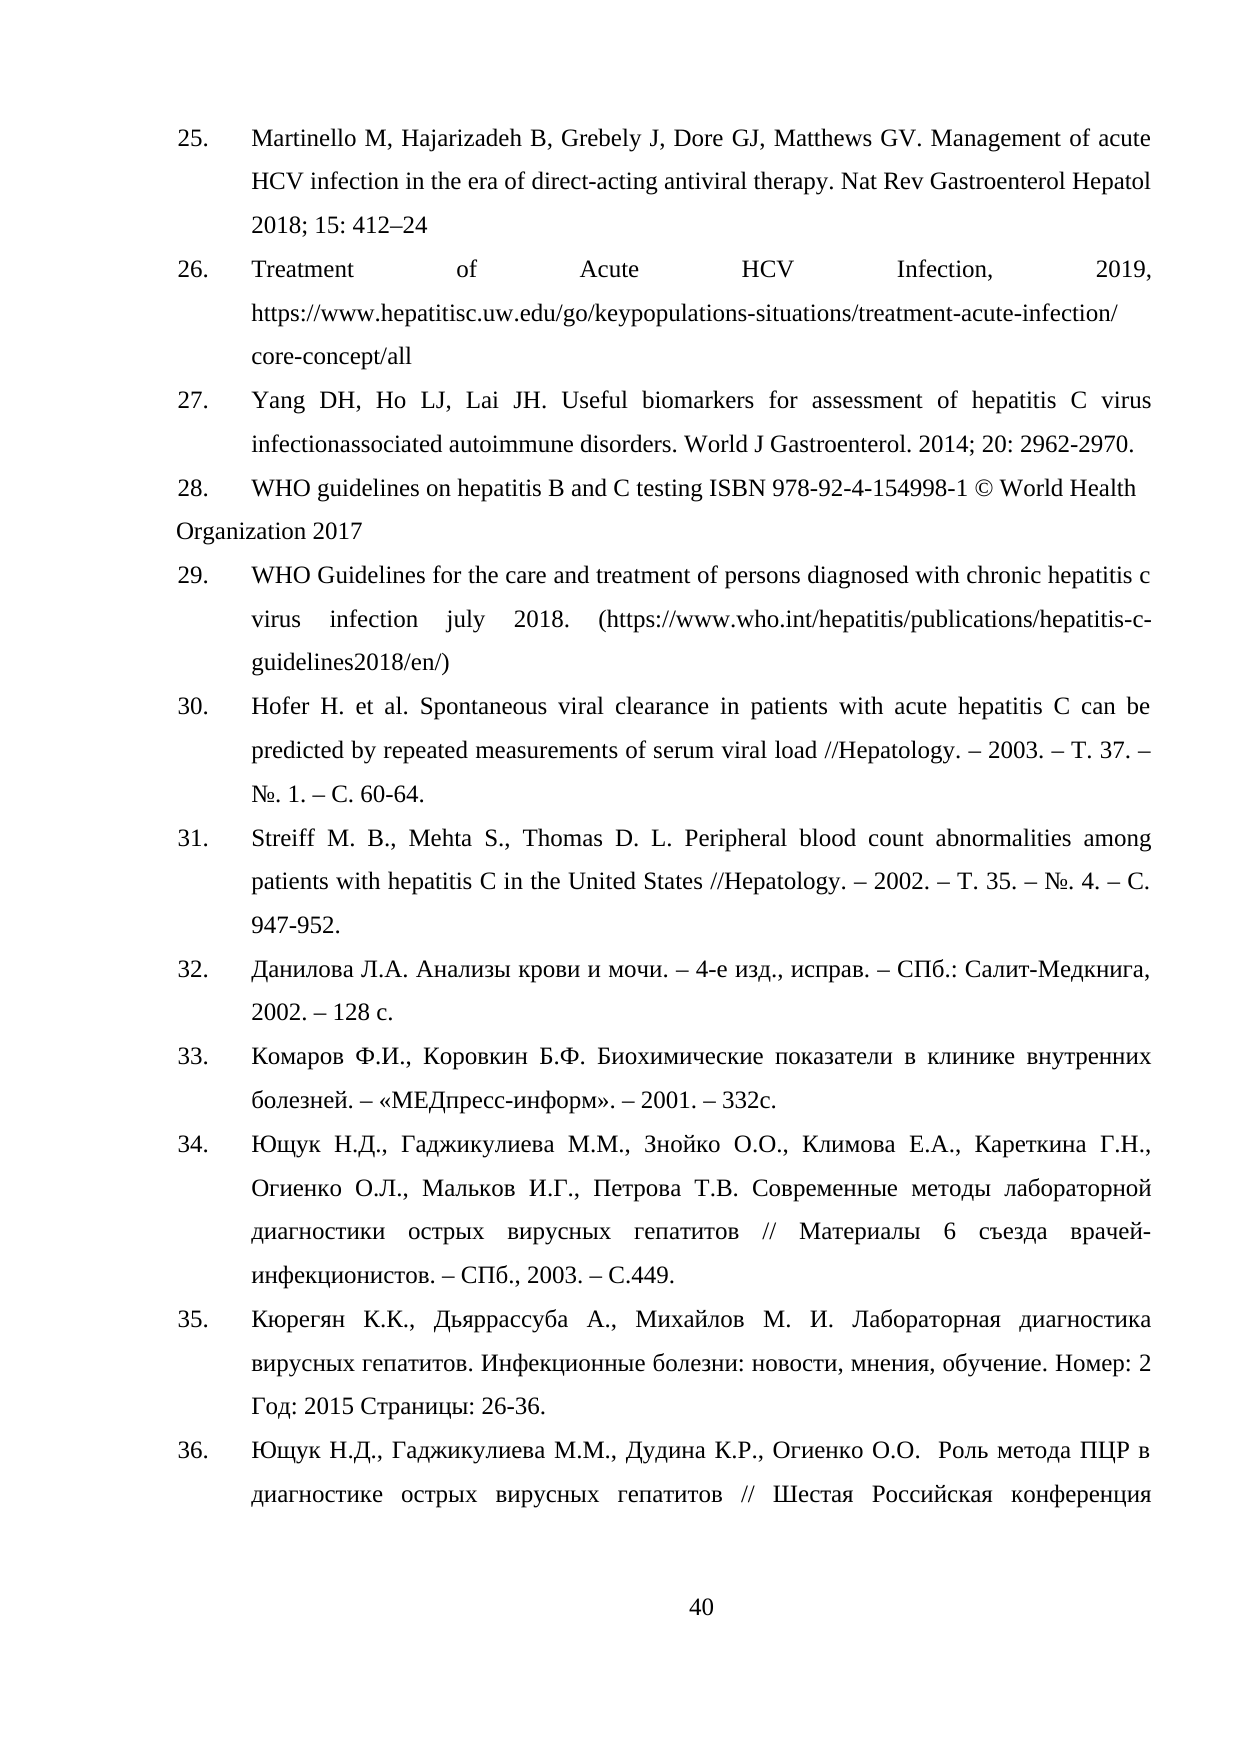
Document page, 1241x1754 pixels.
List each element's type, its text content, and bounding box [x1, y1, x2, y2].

list Yang DH, Ho LJ, Lai JH. Useful biomarkers for assessment of hepatitis C virus infectionassociated autoimmune disorders. World J Gastroenterol. 2014; 20: 2962-2970. [177, 385, 1152, 458]
list WHO Guidelines for the care and treatment of persons diagnosed with chronic hepatitis c virus infection july 2018. (https://www.who.int/hepatitis/publications/hepatitis-c-guidelines2018/en/) [177, 560, 1152, 676]
list Martinello M, Hajarizadeh B, Grebely J, Dore GJ, Matthews GV. Management of acute HCV infection in the era of direct-acting antiviral therapy. Nat Rev Gastroenterol Hepatol 2018; 15: 412–24 [177, 123, 1152, 239]
list Streiff M. B., Mehta S., Thomas D. L. Peripheral blood count abnormalities among patients with hepatitis C in the United States //Hepatology. – 2002. – Т. 35. – №. 4. – С. 947-952. [177, 823, 1152, 939]
text Organization 2017 [176, 516, 1152, 545]
list WHO guidelines on hepatitis B and C testing ISBN 978-92-4-154998-1 © World Health [177, 473, 1152, 502]
list Комаров Ф.И., Коровкин Б.Ф. Биохимические показатели в клинике внутренних болезней. – «МЕДпресс-информ». – 2001. – 332с. [177, 1041, 1152, 1114]
list Treatment of Acute HCV Infection, 2019, https://www.hepatitisc.uw.edu/go/keypopulations-situations/treatment-acute-infection/core-concept/all [177, 254, 1152, 370]
list Ющук Н.Д., Гаджикулиева М.М., Знойко О.О., Климова Е.А., Кареткина Г.Н., Огиенко О.Л., Мальков И.Г., Петрова Т.В. Современные методы лабораторной диагностики острых вирусных гепатитов // Материалы 6 съезда врачей-инфекционистов. – СПб., 2003. – С.449. [177, 1129, 1152, 1289]
list Hofer H. et al. Spontaneous viral clearance in patients with acute hepatitis C can be predicted by repeated measurements of serum viral load //Hepatology. – 2003. – Т. 37. – №. 1. – С. 60-64. [177, 691, 1152, 807]
list Кюрегян К.К., Дьяррассуба А., Михайлов М. И. Лабораторная диагностика вирусных гепатитов. Инфекционные болезни: новости, мнения, обучение. Номер: 2 Год: 2015 Страницы: 26-36. [177, 1304, 1152, 1420]
list Данилова Л.А. Анализы крови и мочи. – 4-е изд., исправ. – СПб.: Салит-Медкнига, 2002. – 128 с. [177, 954, 1152, 1026]
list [177, 1435, 1152, 1508]
